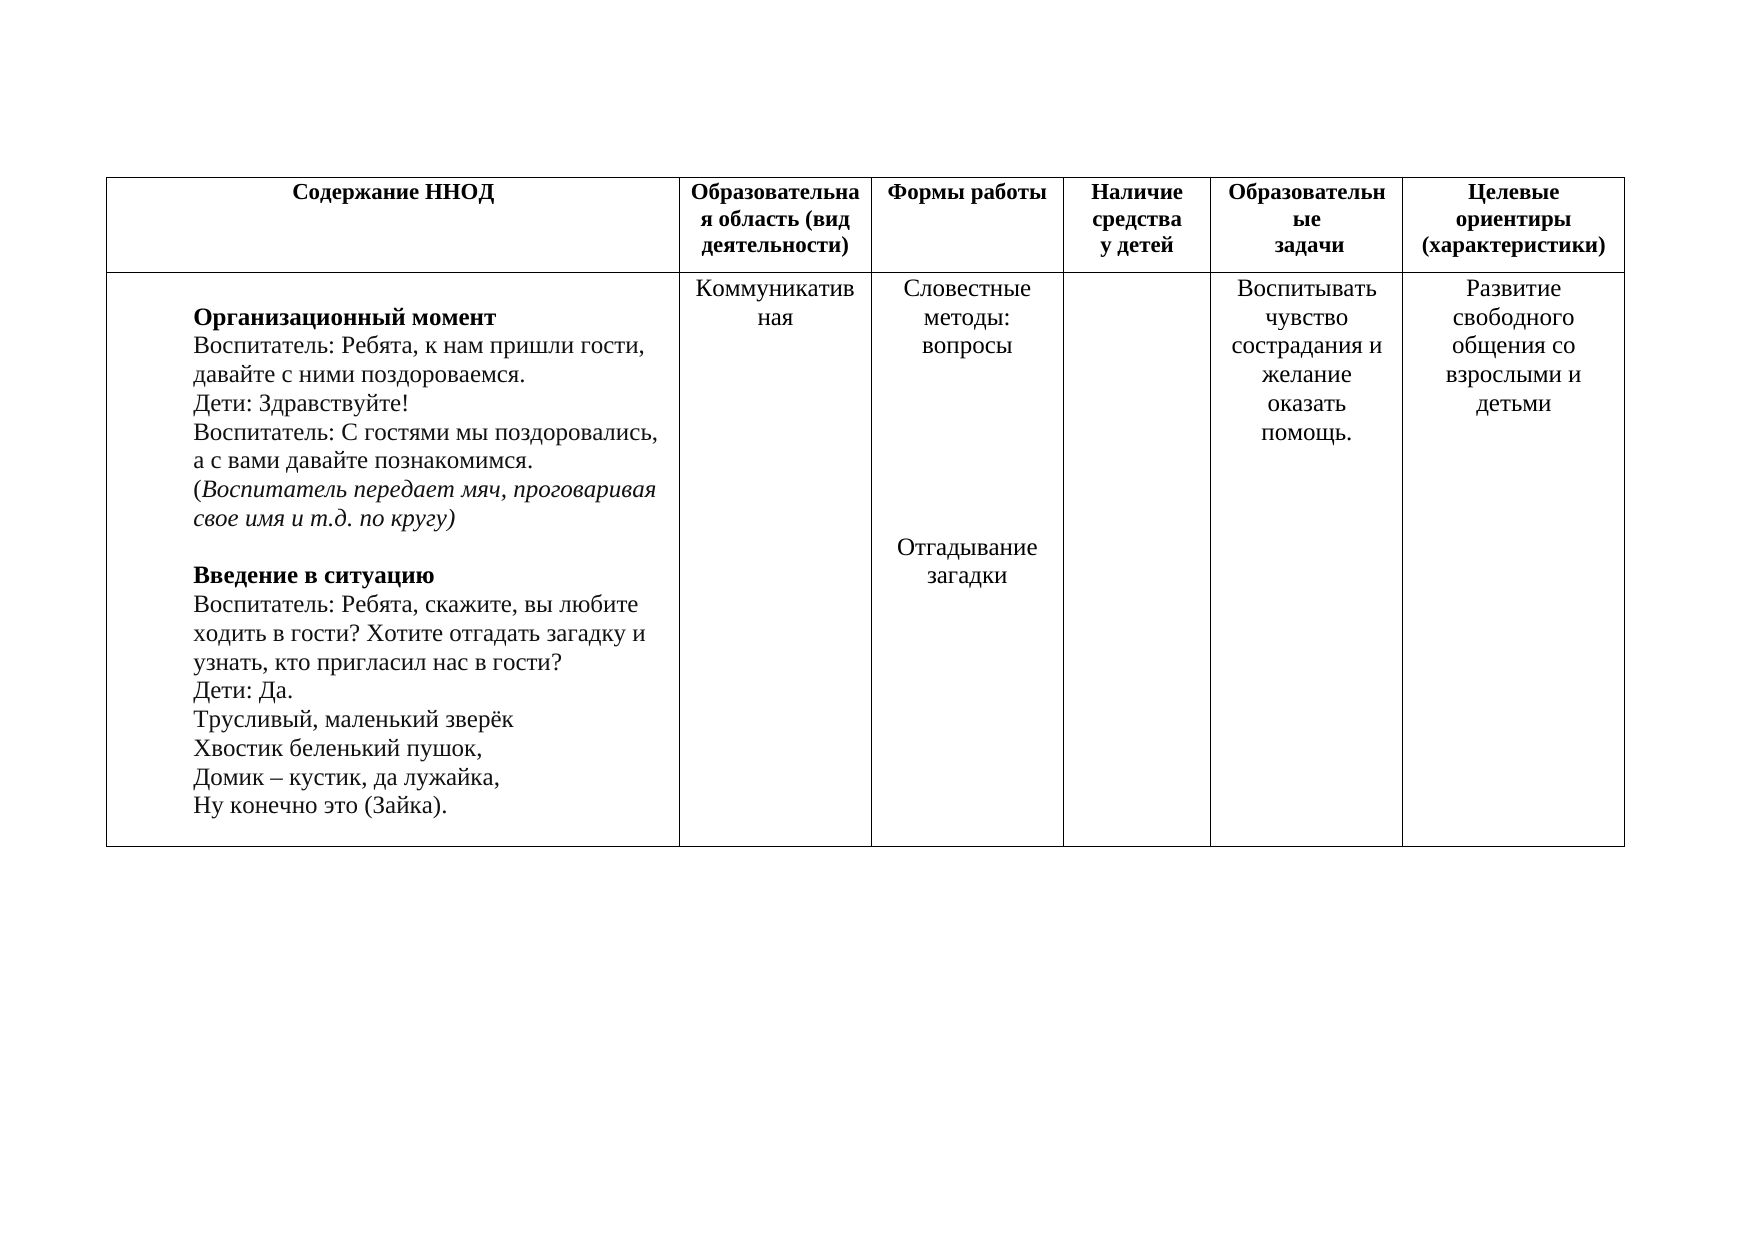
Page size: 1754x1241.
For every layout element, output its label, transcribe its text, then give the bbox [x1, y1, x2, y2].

table_cell Коммуникативная [680, 273, 871, 846]
table_cell Организационный момент Воспитатель: Ребята, к нам пришли гости, давайте с ними поздороваемся. Дети: Здравствуйте! Воспитатель: С гостями мы поздоровались, а с вами давайте познакомимся.(Воспитатель передает мяч, проговаривая свое имя и т.д. по кругу) Введение в ситуацию Воспитатель: Ребята, скажите, вы любите ходить в гости? Хотите отгадать загадку и узнать, кто пригласил нас в гости? Дети: Да. Трусливый, маленький зверёк Хвостик беленький пушок, Домик – кустик, да лужайка, Ну конечно это (Зайка). [107, 273, 679, 846]
table_cell Развитие свободного общения со взрослыми и детьми [1403, 273, 1624, 846]
table_cell Словестные методы: вопросы Отгадывание загадки [872, 273, 1063, 846]
table_header Содержание ННОД [107, 178, 679, 272]
table_header Формы работы [872, 178, 1063, 272]
table_header Образовательная область (вид деятельности) [680, 178, 871, 272]
table_cell [1064, 273, 1210, 846]
table_cell Воспитывать чувство сострадания и желание оказать помощь. [1211, 273, 1402, 846]
table_header Целевые ориентиры (характеристики) [1403, 178, 1624, 272]
table_header Наличие средства у детей [1064, 178, 1210, 272]
table_header Образовательные задачи [1211, 178, 1402, 272]
